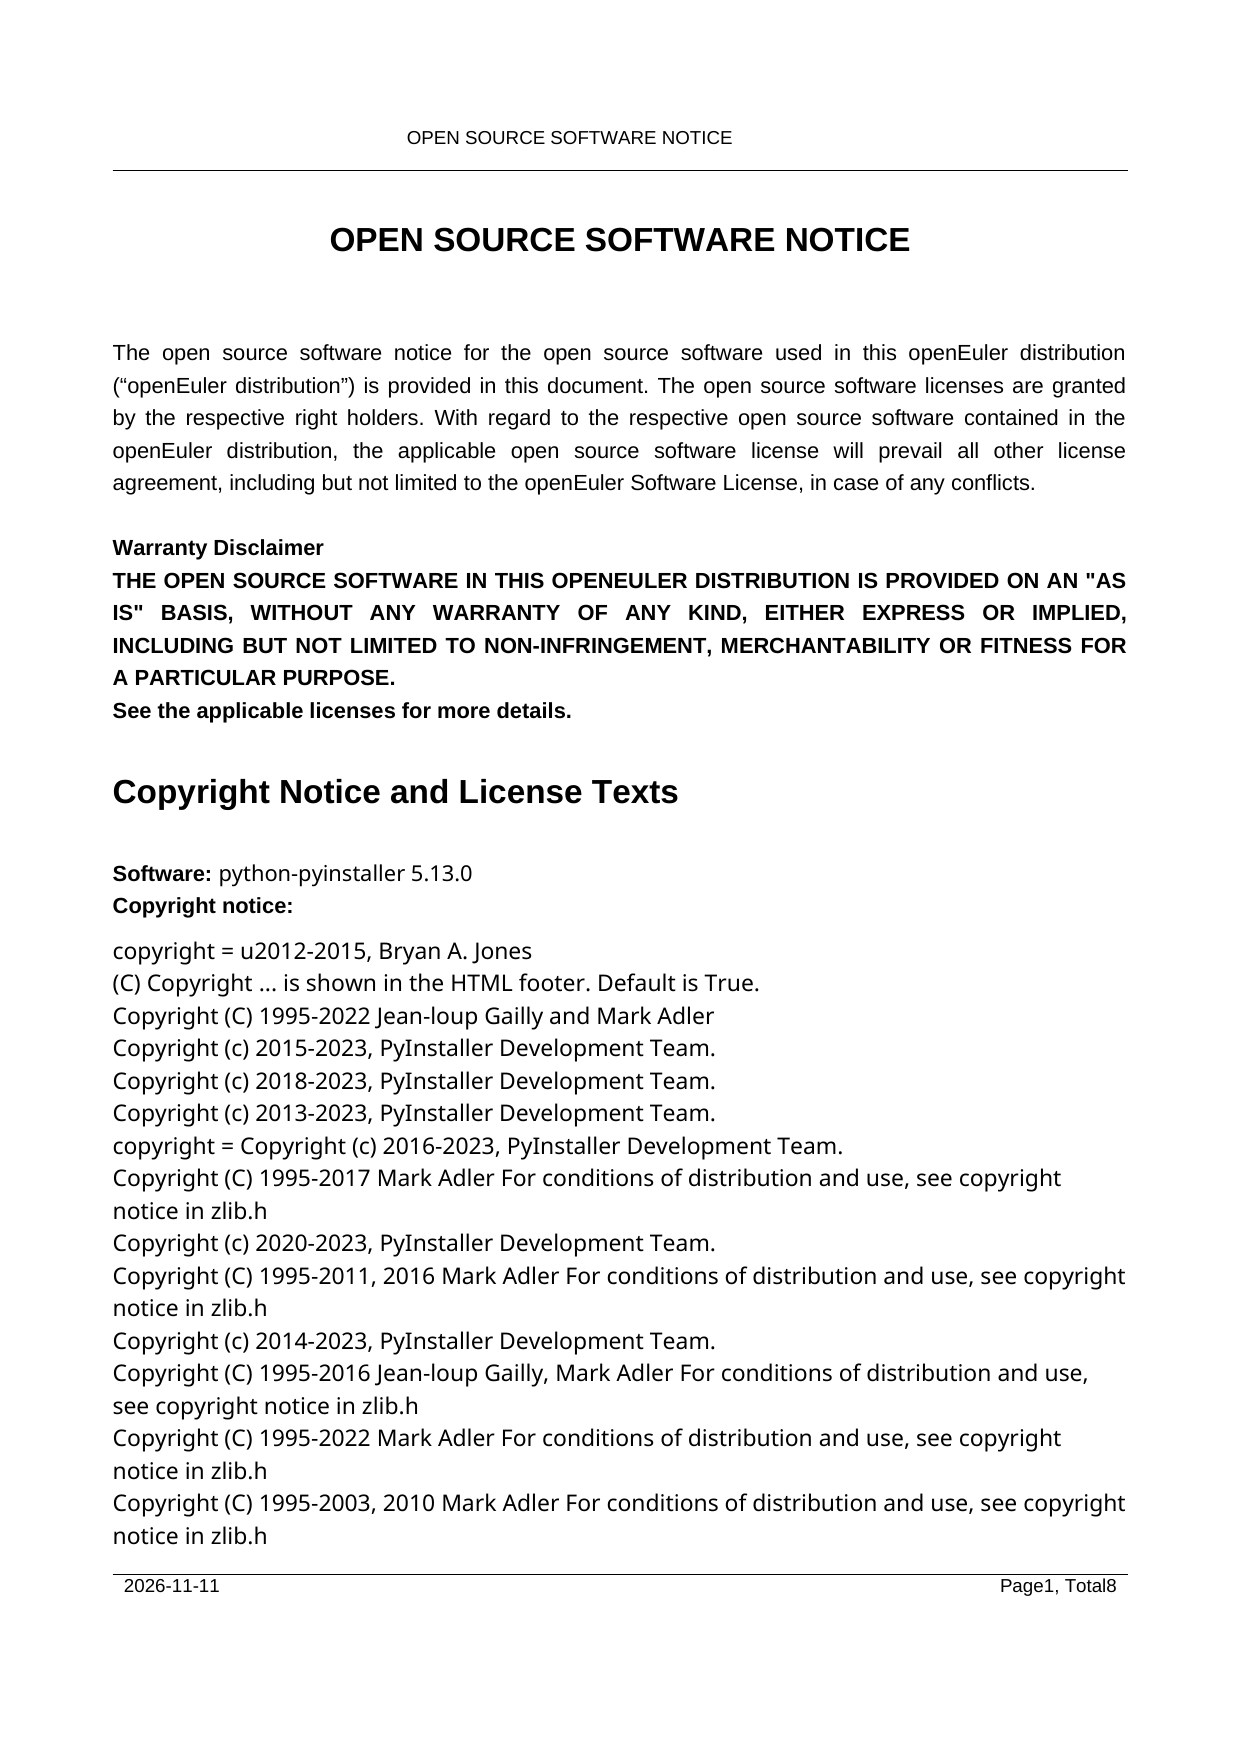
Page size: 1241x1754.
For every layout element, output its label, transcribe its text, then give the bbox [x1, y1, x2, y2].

text Warranty Disclaimer [112, 531, 1128, 564]
title Software: python-pyinstaller 5.13.0 [112, 856, 1128, 889]
text THE OPEN SOURCE SOFTWARE IN THIS OPENEULER DISTRIBUTION IS PROVIDED ON AN "AS IS" BASIS, WITHOUT ANY WARRANTY OF ANY KIND, EITHER EXPRESS OR IMPLIED, INCLUDING BUT NOT LIMITED TO NON-INFRINGEMENT, MERCHANTABILITY OR FITNESS FOR A PARTICULAR PURPOSE. See the applicable licenses for more details. [112, 564, 1128, 726]
text Copyright notice: [112, 889, 1128, 921]
text OPEN SOURCE SOFTWARE NOTICE [112, 206, 1128, 271]
text Copyright Notice and License Texts [112, 759, 1128, 824]
text The open source software notice for the open source software used in this openEuler distribution (“openEuler distribution”) is provided in this document. The open source software licenses are granted by the respective right holders. With regard to the respective open source software contained in the openEuler distribution, the applicable open source software license will prevail all other license agreement, including but not limited to the openEuler Software License, in case of any conflicts. [112, 336, 1128, 499]
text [112, 934, 1128, 1551]
